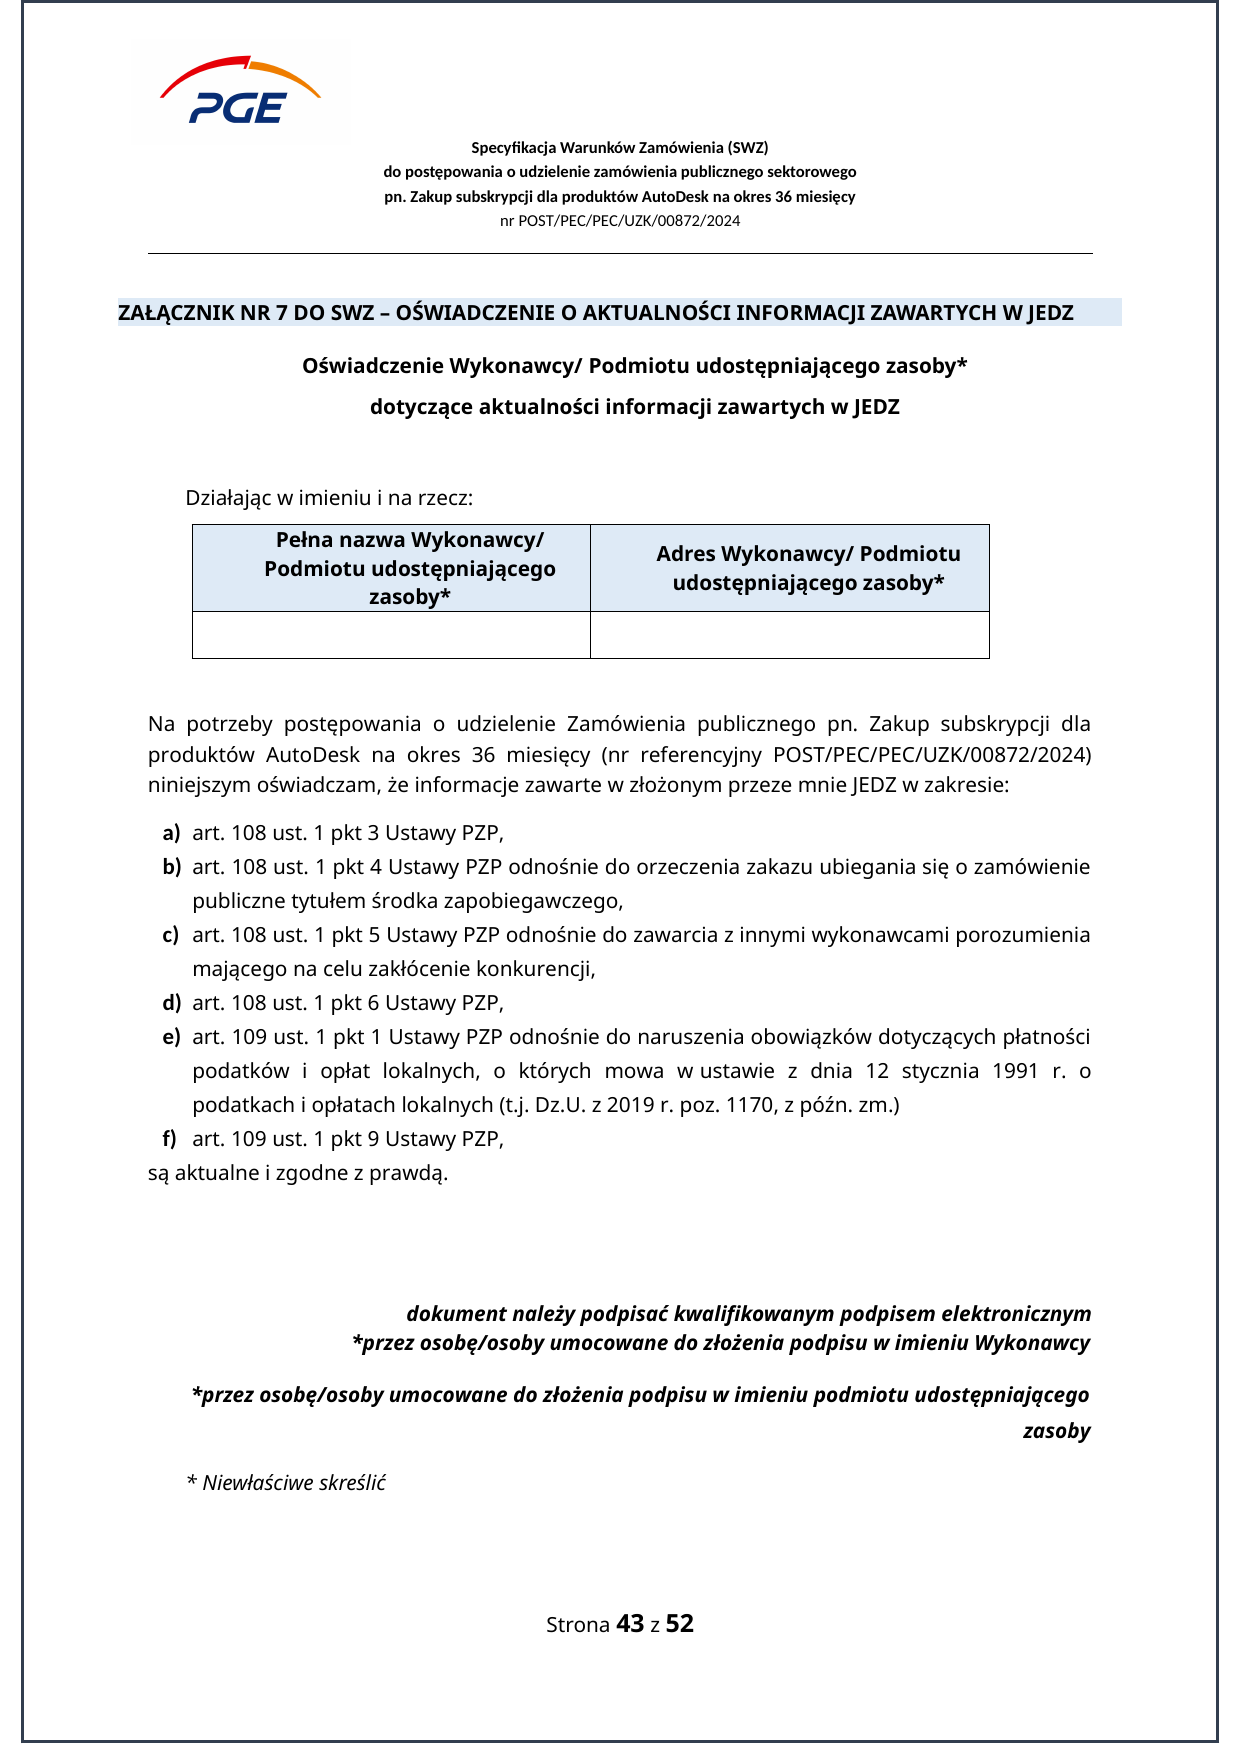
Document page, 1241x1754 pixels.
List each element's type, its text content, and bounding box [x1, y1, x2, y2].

list art. 108 ust. 1 pkt 4 Ustawy PZP odnośnie do orzeczenia zakazu ubiegania się o zamówienie publiczne tytułem środka zapobiegawczego, [162, 852, 1093, 914]
subtitle dokument należy podpisać kwalifikowanym podpisem elektronicznym [148, 1299, 1092, 1328]
table_header Pełna nazwa Wykonawcy/ Podmiotu udostępniającego zasoby* [193, 525, 590, 611]
table_cell [591, 612, 989, 658]
list art. 108 ust. 1 pkt 3 Ustawy PZP, [162, 818, 1093, 846]
text *przez osobę/osoby umocowane do złożenia podpisu w imieniu podmiotu udostępniającego zasoby [148, 1380, 1093, 1444]
text Na potrzeby postępowania o udzielenie Zamówienia publicznego pn. Zakup subskrypcji dla produktów AutoDesk na okres 36 miesięcy (nr referencyjny POST/PEC/PEC/UZK/00872/2024) niniejszym oświadczam, że informacje zawarte w złożonym przeze mnie JEDZ w zakresie: [148, 709, 1093, 799]
subtitle Działając w imieniu i na rzecz: [185, 483, 1122, 512]
list art. 109 ust. 1 pkt 9 Ustawy PZP, [162, 1124, 1093, 1153]
list art. 109 ust. 1 pkt 1 Ustawy PZP odnośnie do naruszenia obowiązków dotyczących płatności podatków i opłat lokalnych, o których mowa w ustawie z dnia 12 stycznia 1991 r. o podatkach i opłatach lokalnych (t.j. Dz.U. z 2019 r. poz. 1170, z późn. zm.) [162, 1022, 1093, 1119]
picture [131, 39, 351, 145]
list art. 108 ust. 1 pkt 5 Ustawy PZP odnośnie do zawarcia z innymi wykonawcami porozumienia mającego na celu zakłócenie konkurencji, [162, 920, 1093, 983]
text *przez osobę/osoby umocowane do złożenia podpisu w imieniu Wykonawcy [148, 1328, 1093, 1356]
table_cell [193, 612, 590, 658]
list art. 108 ust. 1 pkt 6 Ustawy PZP, [162, 988, 1093, 1017]
subtitle * Niewłaściwe skreślić [185, 1468, 1122, 1496]
subtitle załącznik nr 7 do SWZ – oświadczenie o aktualności informacji zawartych w JEDZ [118, 298, 1122, 326]
text są aktualne i zgodne z prawdą. [148, 1158, 1093, 1187]
subtitle Oświadczenie Wykonawcy/ Podmiotu udostępniającego zasoby* [148, 351, 1122, 379]
subtitle dotyczące aktualności informacji zawartych w JEDZ [148, 392, 1122, 420]
table_header Adres Wykonawcy/ Podmiotu udostępniającego zasoby* [591, 525, 989, 611]
